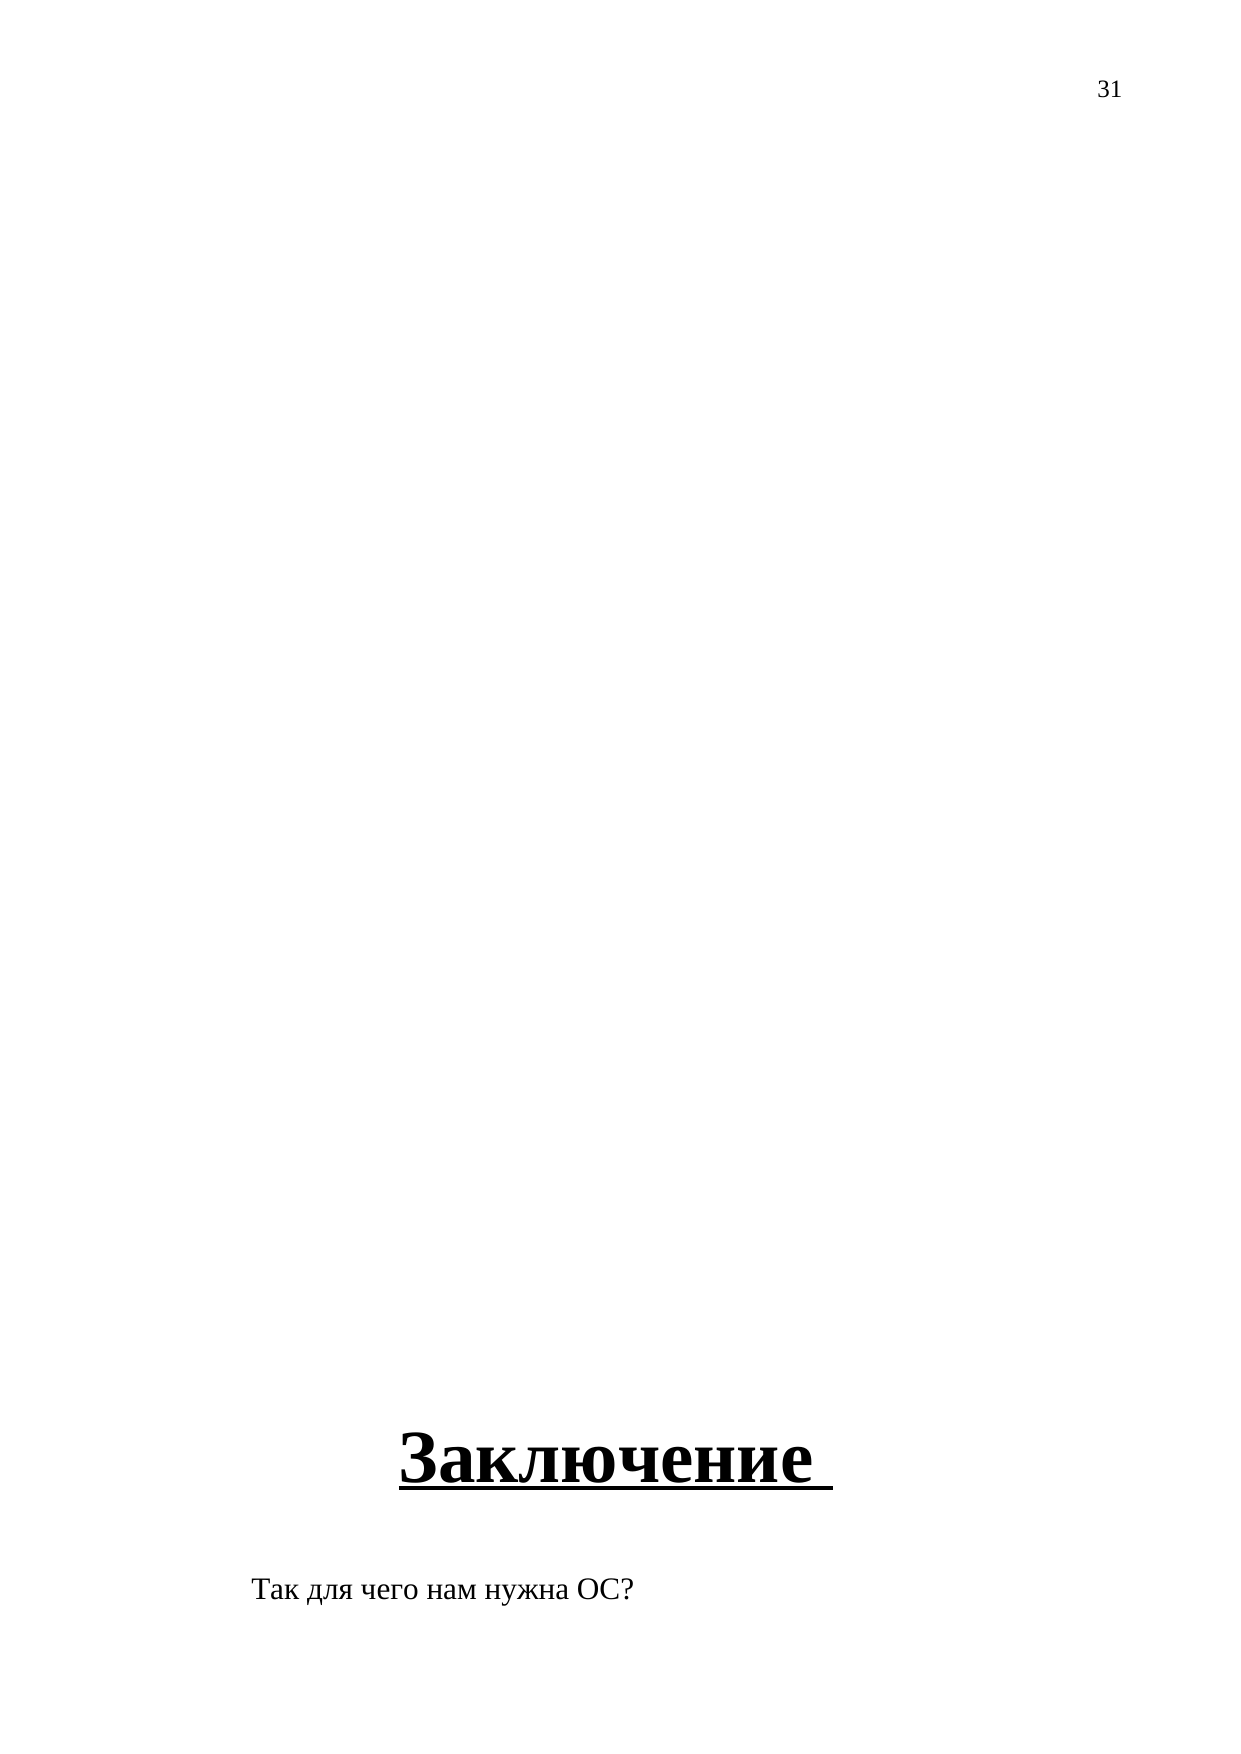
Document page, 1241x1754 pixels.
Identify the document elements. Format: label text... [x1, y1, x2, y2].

text Так для чего нам нужна ОС? [177, 1570, 1122, 1606]
text Заключение [398, 1412, 1122, 1498]
